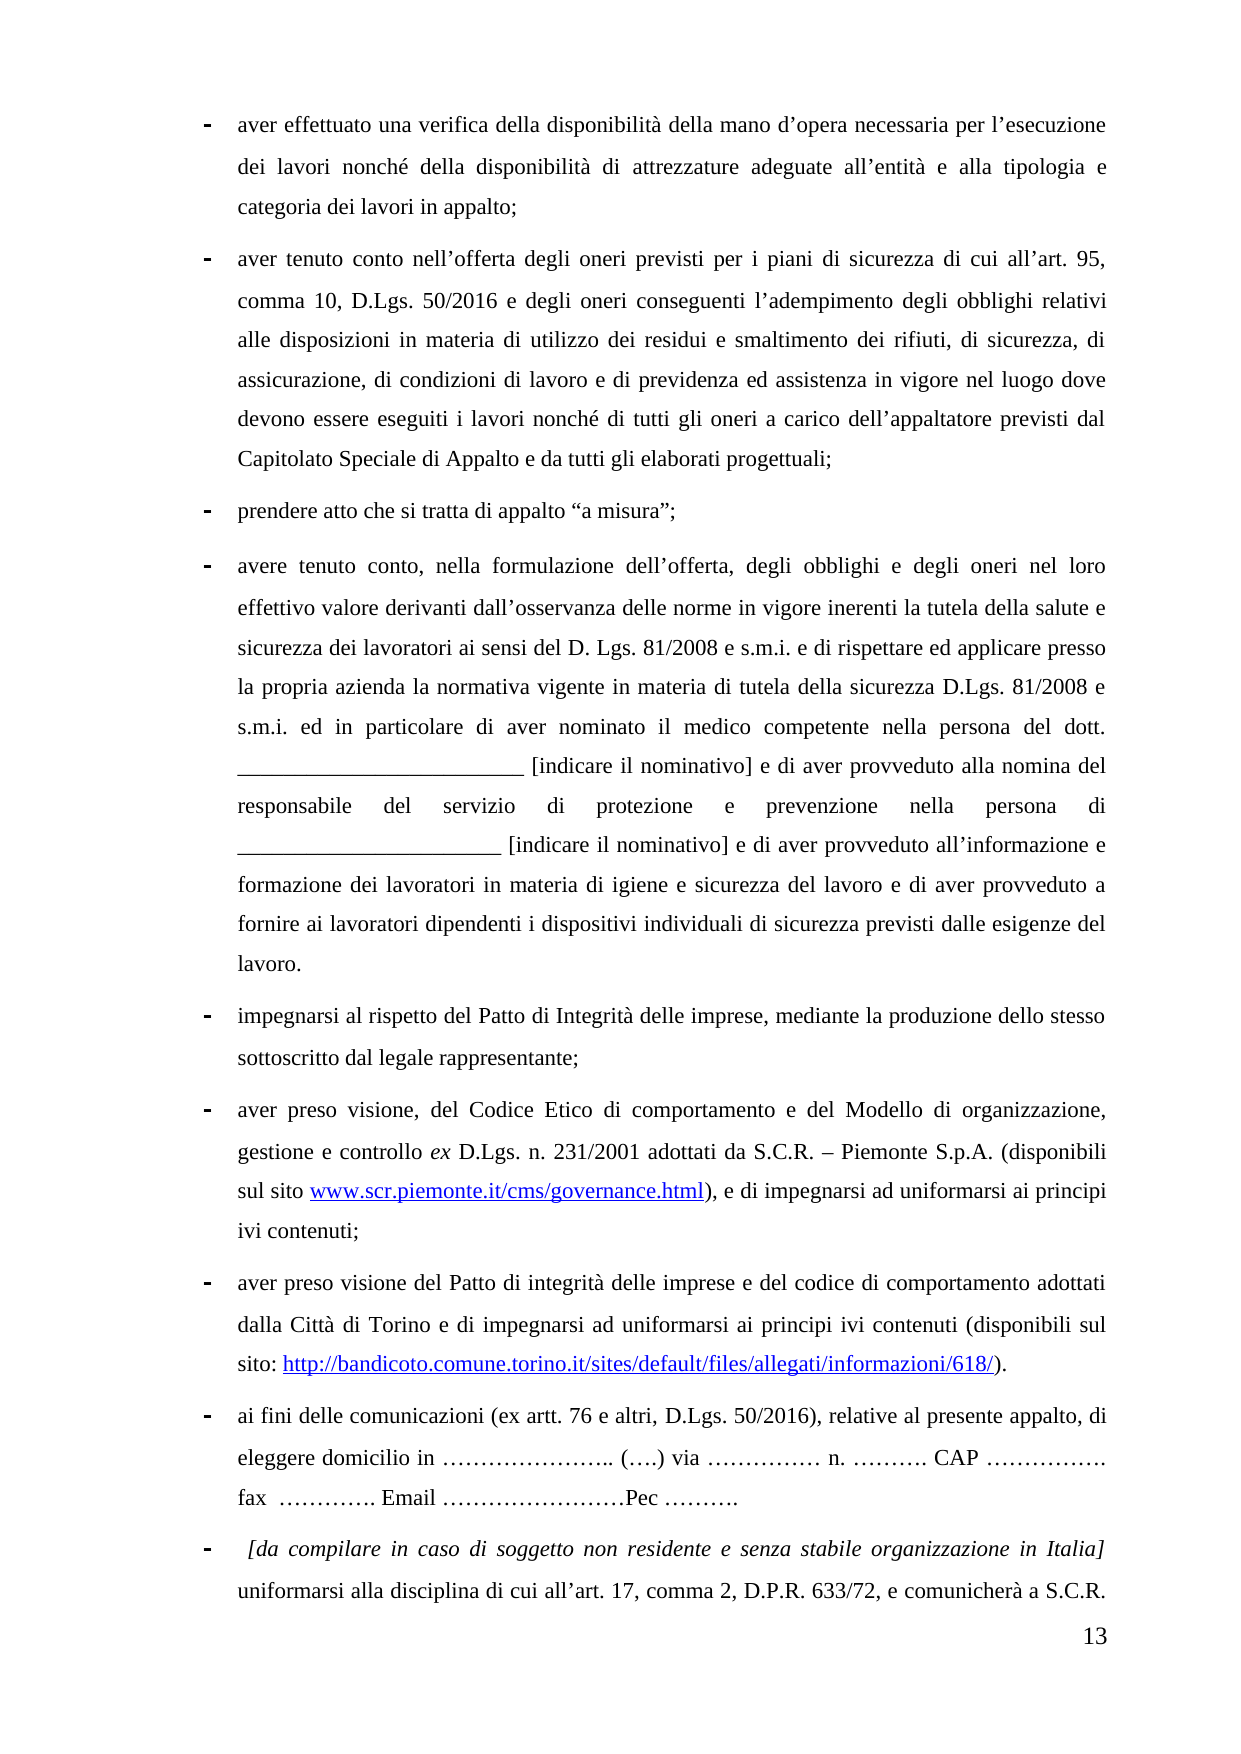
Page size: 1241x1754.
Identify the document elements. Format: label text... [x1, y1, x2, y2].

list ai fini delle comunicazioni (ex artt. 76 e altri, D.Lgs. 50/2016), relative al presente appalto, di eleggere domicilio in ………………….. (….) via …………… n. ………. CAP ……………. fax …………. Email ……………………Pec ………. [200, 1402, 1107, 1510]
list prendere atto che si tratta di appalto “a misura”; [200, 497, 1107, 526]
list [200, 1536, 1107, 1604]
list aver tenuto conto nell’offerta degli oneri previsti per i piani di sicurezza di cui all’art. 95, comma 10, D.Lgs. 50/2016 e degli oneri conseguenti l’adempimento degli obblighi relativi alle disposizioni in materia di utilizzo dei residui e smaltimento dei rifiuti, di sicurezza, di assicurazione, di condizioni di lavoro e di previdenza ed assistenza in vigore nel luogo dove devono essere eseguiti i lavori nonché di tutti gli oneri a carico dell’appaltatore previsti dal Capitolato Speciale di Appalto e da tutti gli elaborati progettuali; [200, 245, 1107, 471]
list impegnarsi al rispetto del Patto di Integrità delle imprese, mediante la produzione dello stesso sottoscritto dal legale rappresentante; [200, 1002, 1107, 1070]
list aver preso visione del Patto di integrità delle imprese e del codice di comportamento adottati dalla Città di Torino e di impegnarsi ad uniformarsi ai principi ivi contenuti (disponibili sul sito: http://bandicoto.comune.torino.it/sites/default/files/allegati/informazioni/618/). [200, 1269, 1107, 1376]
list aver preso visione, del Codice Etico di comportamento e del Modello di organizzazione, gestione e controllo ex D.Lgs. n. 231/2001 adottati da S.C.R. – Piemonte S.p.A. (disponibili sul sito www.scr.piemonte.it/cms/governance.html), e di impegnarsi ad uniformarsi ai principi ivi contenuti; [200, 1096, 1107, 1243]
list aver effettuato una verifica della disponibilità della mano d’opera necessaria per l’esecuzione dei lavori nonché della disponibilità di attrezzature adeguate all’entità e alla tipologia e categoria dei lavori in appalto; [200, 111, 1107, 219]
list avere tenuto conto, nella formulazione dell’offerta, degli obblighi e degli oneri nel loro effettivo valore derivanti dall’osservanza delle norme in vigore inerenti la tutela della salute e sicurezza dei lavoratori ai sensi del D. Lgs. 81/2008 e s.m.i. e di rispettare ed applicare presso la propria azienda la normativa vigente in materia di tutela della sicurezza D.Lgs. 81/2008 e s.m.i. ed in particolare di aver nominato il medico competente nella persona del dott. _________________________ [indicare il nominativo] e di aver provveduto alla nomina del responsabile del servizio di protezione e prevenzione nella persona di _______________________ [indicare il nominativo] e di aver provveduto all’informazione e formazione dei lavoratori in materia di igiene e sicurezza del lavoro e di aver provveduto a fornire ai lavoratori dipendenti i dispositivi individuali di sicurezza previsti dalle esigenze del lavoro. [200, 552, 1107, 976]
